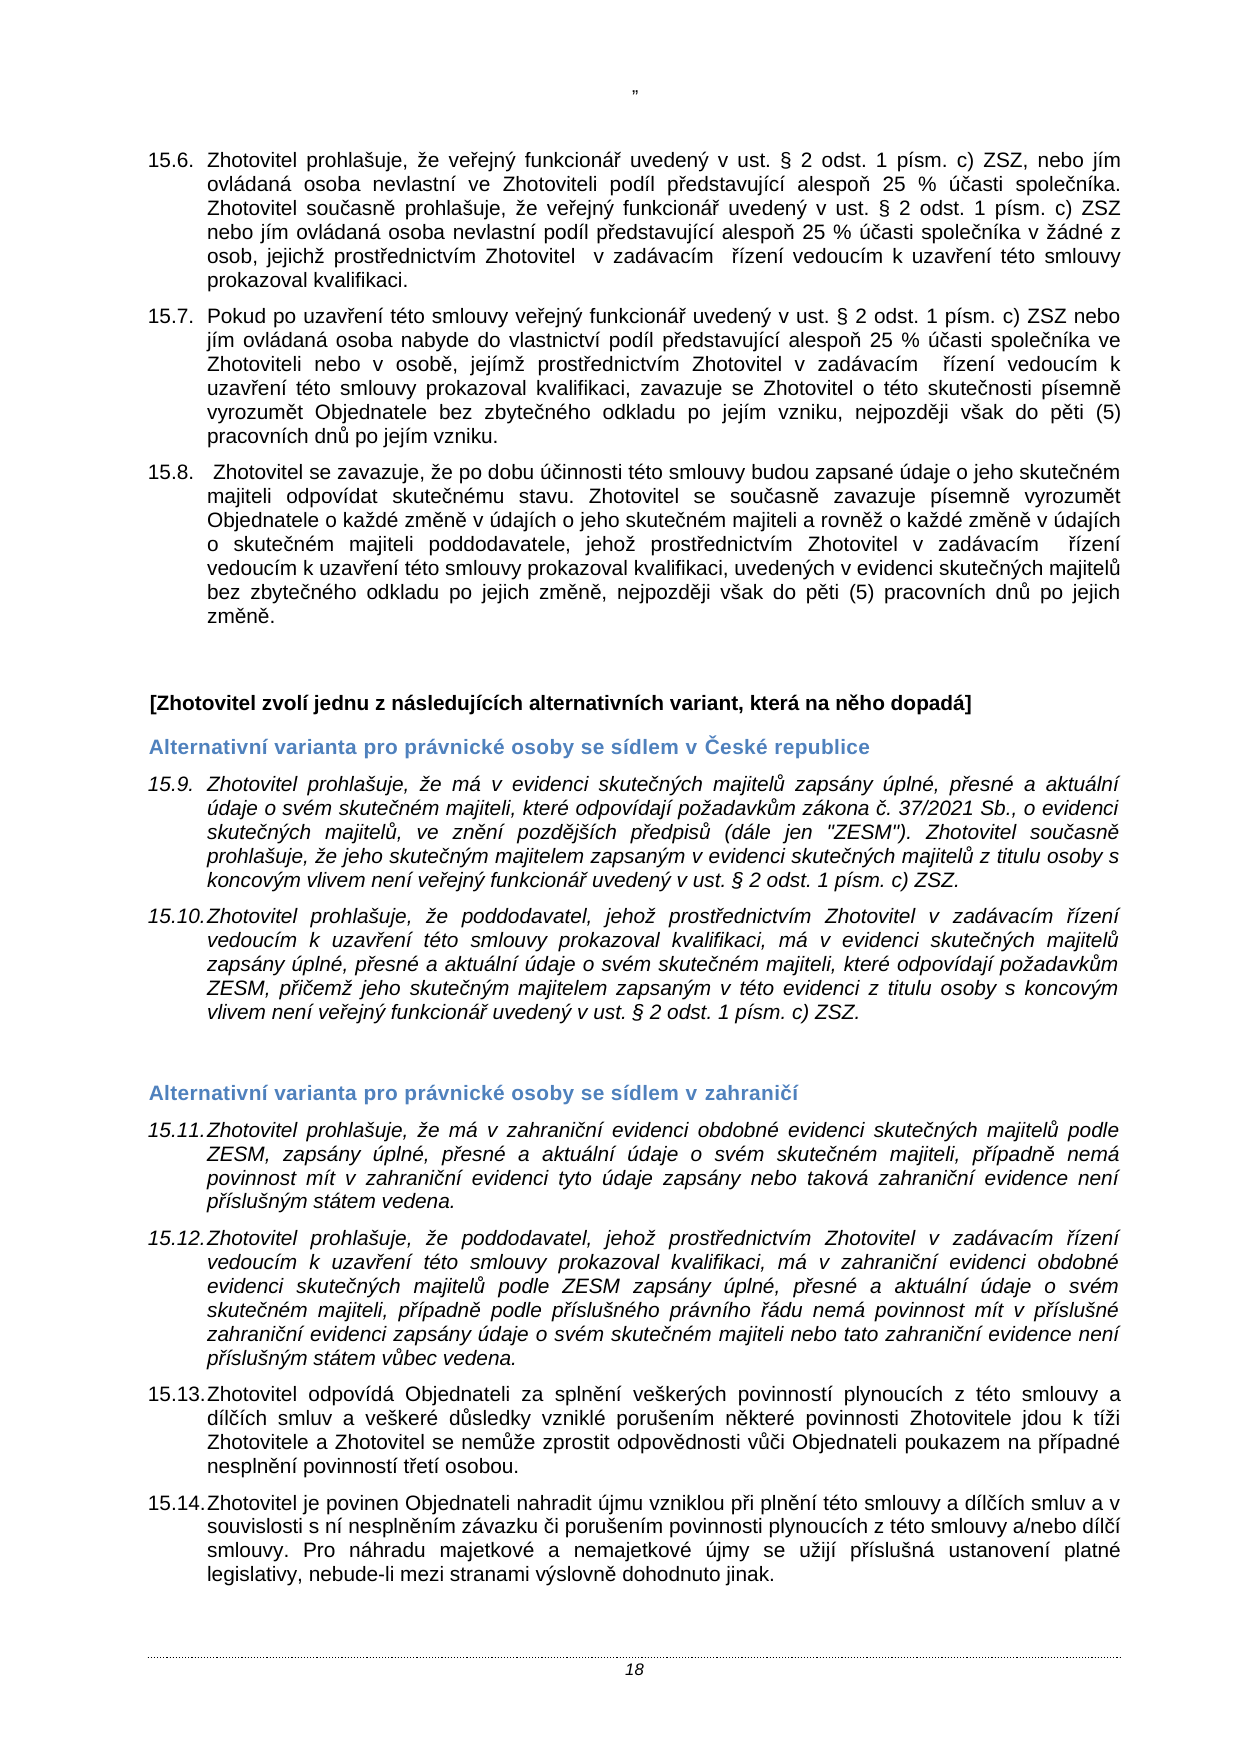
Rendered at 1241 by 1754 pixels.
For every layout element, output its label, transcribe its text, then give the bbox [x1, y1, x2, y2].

text Zhotovitel prohlašuje, že poddodavatel, jehož prostřednictvím Zhotovitel v zadávacím řízení vedoucím k uzavření této smlouvy prokazoval kvalifikaci, má v evidenci skutečných majitelů zapsány úplné, přesné a aktuální údaje o svém skutečném majiteli, které odpovídají požadavkům ZESM, přičemž jeho skutečným majitelem zapsaným v této evidenci z titulu osoby s koncovým vlivem není veřejný funkcionář uvedený v ust. § 2 odst. 1 písm. c) ZSZ. [148, 904, 1122, 1024]
subtitle Alternativní varianta pro právnické osoby se sídlem v České republice [148, 735, 1122, 759]
text Zhotovitel prohlašuje, že veřejný funkcionář uvedený v ust. § 2 odst. 1 písm. c) ZSZ, nebo jím ovládaná osoba nevlastní ve Zhotoviteli podíl představující alespoň 25 % účasti společníka. Zhotovitel současně prohlašuje, že veřejný funkcionář uvedený v ust. § 2 odst. 1 písm. c) ZSZ nebo jím ovládaná osoba nevlastní podíl představující alespoň 25 % účasti společníka v žádné z osob, jejichž prostřednictvím Zhotovitel v zadávacím řízení vedoucím k uzavření této smlouvy prokazoval kvalifikaci. [148, 148, 1122, 291]
text Zhotovitel prohlašuje, že má v evidenci skutečných majitelů zapsány úplné, přesné a aktuální údaje o svém skutečném majiteli, které odpovídají požadavkům zákona č. 37/2021 Sb., o evidenci skutečných majitelů, ve znění pozdějších předpisů (dále jen "ZESM"). Zhotovitel současně prohlašuje, že jeho skutečným majitelem zapsaným v evidenci skutečných majitelů z titulu osoby s koncovým vlivem není veřejný funkcionář uvedený v ust. § 2 odst. 1 písm. c) ZSZ. [148, 772, 1122, 891]
text Zhotovitel se zavazuje, že po dobu účinnosti této smlouvy budou zapsané údaje o jeho skutečném majiteli odpovídat skutečnému stavu. Zhotovitel se současně zavazuje písemně vyrozumět Objednatele o každé změně v údajích o jeho skutečném majiteli a rovněž o každé změně v údajích o skutečném majiteli poddodavatele, jehož prostřednictvím Zhotovitel v zadávacím řízení vedoucím k uzavření této smlouvy prokazoval kvalifikaci, uvedených v evidenci skutečných majitelů bez zbytečného odkladu po jejich změně, nejpozději však do pěti (5) pracovních dnů po jejich změně. [148, 460, 1122, 628]
subtitle Alternativní varianta pro právnické osoby se sídlem v zahraničí [148, 1081, 1122, 1105]
text Pokud po uzavření této smlouvy veřejný funkcionář uvedený v ust. § 2 odst. 1 písm. c) ZSZ nebo jím ovládaná osoba nabyde do vlastnictví podíl představující alespoň 25 % účasti společníka ve Zhotoviteli nebo v osobě, jejímž prostřednictvím Zhotovitel v zadávacím řízení vedoucím k uzavření této smlouvy prokazoval kvalifikaci, zavazuje se Zhotovitel o této skutečnosti písemně vyrozumět Objednatele bez zbytečného odkladu po jejím vzniku, nejpozději však do pěti (5) pracovních dnů po jejím vzniku. [148, 304, 1122, 448]
text Zhotovitel prohlašuje, že má v zahraniční evidenci obdobné evidenci skutečných majitelů podle ZESM, zapsány úplné, přesné a aktuální údaje o svém skutečném majiteli, případně nemá povinnost mít v zahraniční evidenci tyto údaje zapsány nebo taková zahraniční evidence není příslušným státem vedena. [148, 1117, 1122, 1213]
text Zhotovitel odpovídá Objednateli za splnění veškerých povinností plynoucích z této smlouvy a dílčích smluv a veškeré důsledky vzniklé porušením některé povinnosti Zhotovitele jdou k tíži Zhotovitele a Zhotovitel se nemůže zprostit odpovědnosti vůči Objednateli poukazem na případné nesplnění povinností třetí osobou. [148, 1382, 1122, 1478]
list [Zhotovitel zvolí jednu z následujících alternativních variant, která na něho dopadá] [149, 690, 1122, 714]
text Zhotovitel je povinen Objednateli nahradit újmu vzniklou při plnění této smlouvy a dílčích smluv a v souvislosti s ní nesplněním závazku či porušením povinnosti plynoucích z této smlouvy a/nebo dílčí smlouvy. Pro náhradu majetkové a nemajetkové újmy se užijí příslušná ustanovení platné legislativy, nebude-li mezi stranami výslovně dohodnuto jinak. [148, 1490, 1122, 1586]
text Zhotovitel prohlašuje, že poddodavatel, jehož prostřednictvím Zhotovitel v zadávacím řízení vedoucím k uzavření této smlouvy prokazoval kvalifikaci, má v zahraniční evidenci obdobné evidenci skutečných majitelů podle ZESM zapsány úplné, přesné a aktuální údaje o svém skutečném majiteli, případně podle příslušného právního řádu nemá povinnost mít v příslušné zahraniční evidenci zapsány údaje o svém skutečném majiteli nebo tato zahraniční evidence není příslušným státem vůbec vedena. [148, 1226, 1122, 1369]
